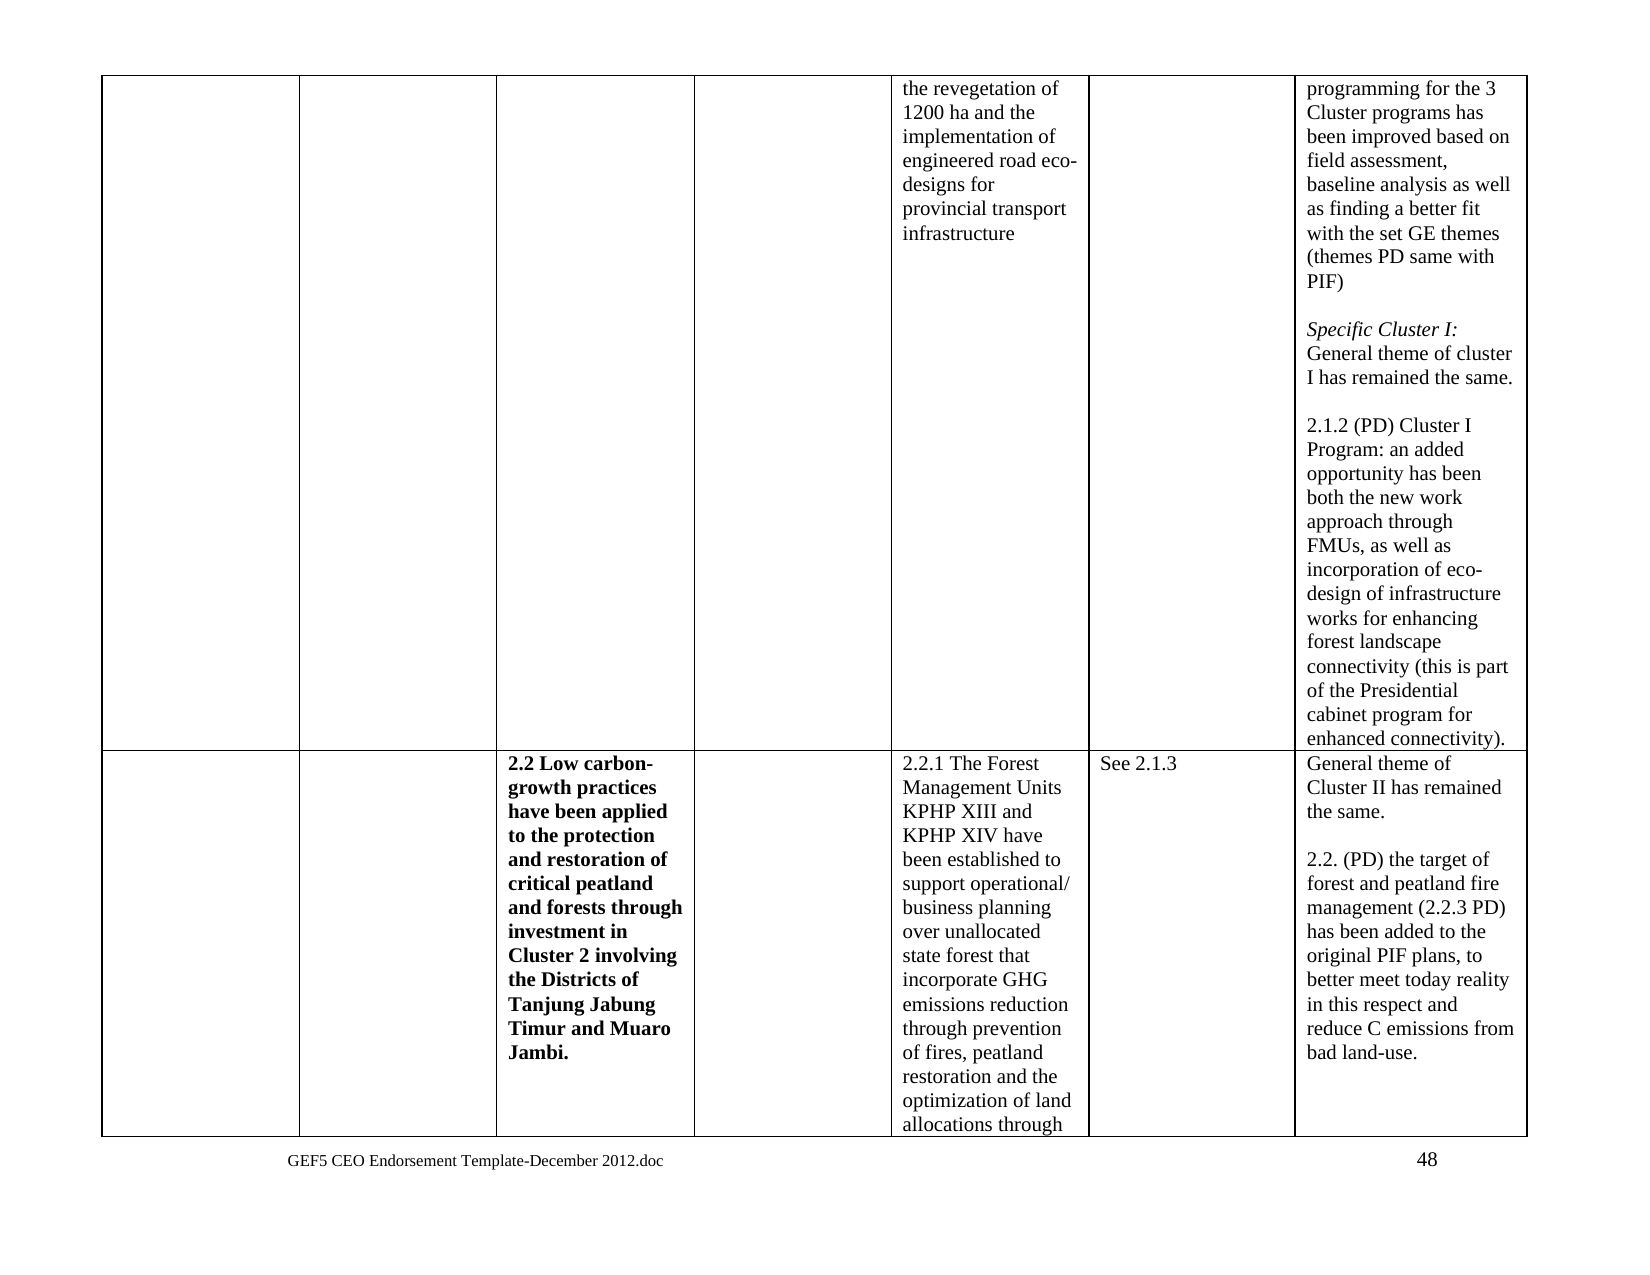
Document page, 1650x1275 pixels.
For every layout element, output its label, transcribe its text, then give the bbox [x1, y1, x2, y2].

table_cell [103, 76, 299, 750]
table_cell [300, 751, 496, 1136]
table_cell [497, 751, 694, 1136]
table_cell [1090, 76, 1294, 750]
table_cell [892, 76, 1088, 750]
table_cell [497, 76, 694, 750]
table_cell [1296, 76, 1526, 750]
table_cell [300, 76, 496, 750]
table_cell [892, 751, 1088, 1136]
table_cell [695, 76, 891, 750]
table_cell See 2.1.3 [1090, 751, 1294, 1136]
table_cell [103, 751, 299, 1136]
table_cell [695, 751, 891, 1136]
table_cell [1296, 751, 1526, 1136]
